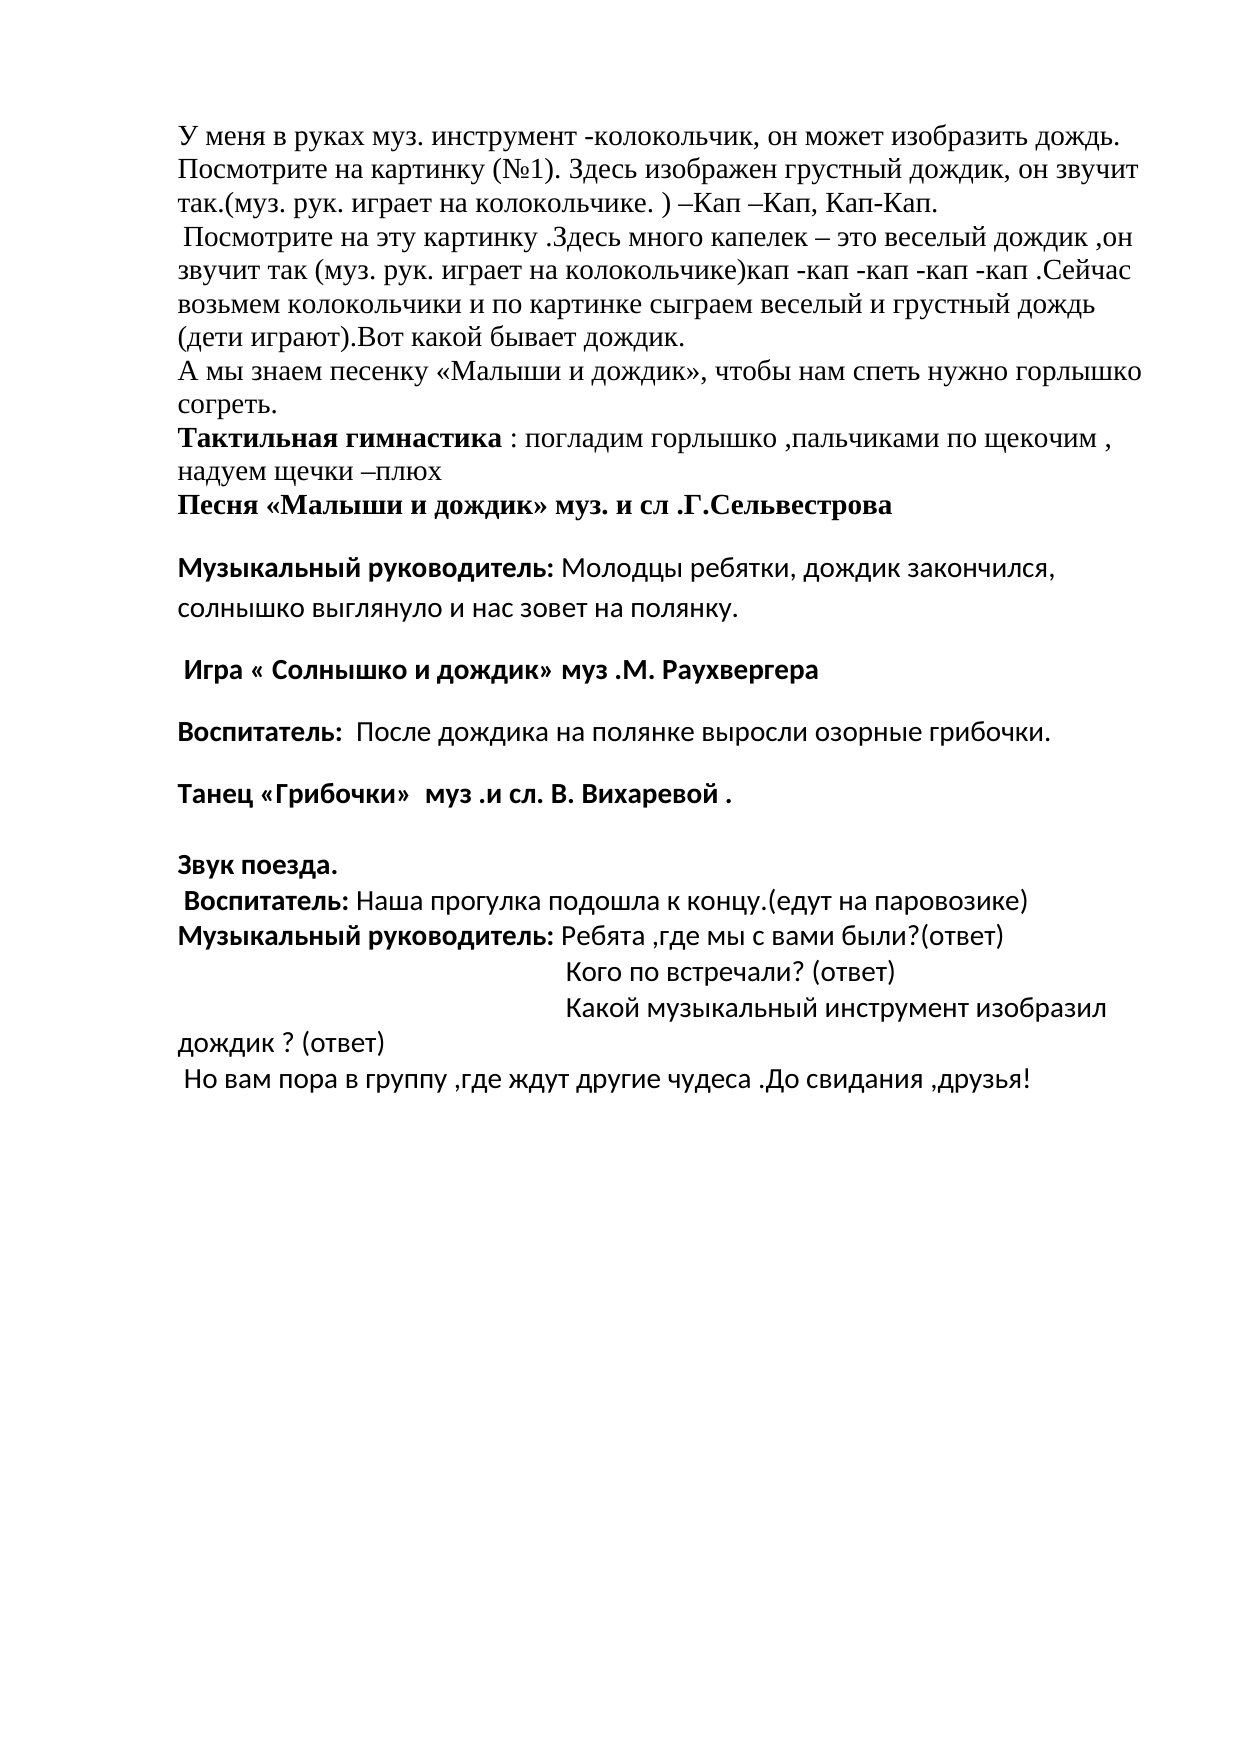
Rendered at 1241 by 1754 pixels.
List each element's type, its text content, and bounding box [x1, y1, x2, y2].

text Тактильная гимнастика : погладим горлышко ,пальчиками по щекочим , надуем щечки –плюх [177, 420, 1152, 487]
text Музыкальный руководитель: Молодцы ребятки, дождик закончился, солнышко выглянуло и нас зовет на полянку. [177, 549, 1152, 625]
text Музыкальный руководитель: Ребята ,где мы с вами были?(ответ) [177, 917, 1152, 953]
text Воспитатель: Наша прогулка подошла к концу.(едут на паровозике) [177, 882, 1152, 917]
text Песня «Малыши и дождик» муз. и сл .Г.Сельвестрова [177, 487, 1152, 521]
text У меня в руках муз. инструмент -колокольчик, он может изобразить дождь. [177, 118, 1152, 152]
text А мы знаем песенку «Малыши и дождик», чтобы нам спеть нужно горлышко согреть. [177, 353, 1152, 420]
text Танец «Грибочки» муз .и сл. В. Вихаревой . [177, 775, 1152, 811]
text Кого по встречали? (ответ) [177, 953, 1152, 989]
text Посмотрите на картинку (№1). Здесь изображен грустный дождик, он звучит так.(муз. рук. играет на колокольчике. ) –Кап –Кап, Кап-Кап. [177, 152, 1152, 219]
text Какой музыкальный инструмент изобразил дождик ? (ответ) [177, 989, 1152, 1060]
text Но вам пора в группу ,где ждут другие чудеса .До свидания ,друзья! [177, 1060, 1152, 1096]
text Звук поезда. [177, 846, 1152, 882]
text Посмотрите на эту картинку .Здесь много капелек – это веселый дождик ,он звучит так (муз. рук. играет на колокольчике)кап -кап -кап -кап -кап .Сейчас возьмем колокольчики и по картинке сыграем веселый и грустный дождь (дети играют).Вот какой бывает дождик. [177, 219, 1152, 353]
text Игра « Солнышко и дождик» муз .М. Раухвергера [177, 651, 1152, 687]
text Воспитатель: После дождика на полянке выросли озорные грибочки. [177, 713, 1152, 749]
